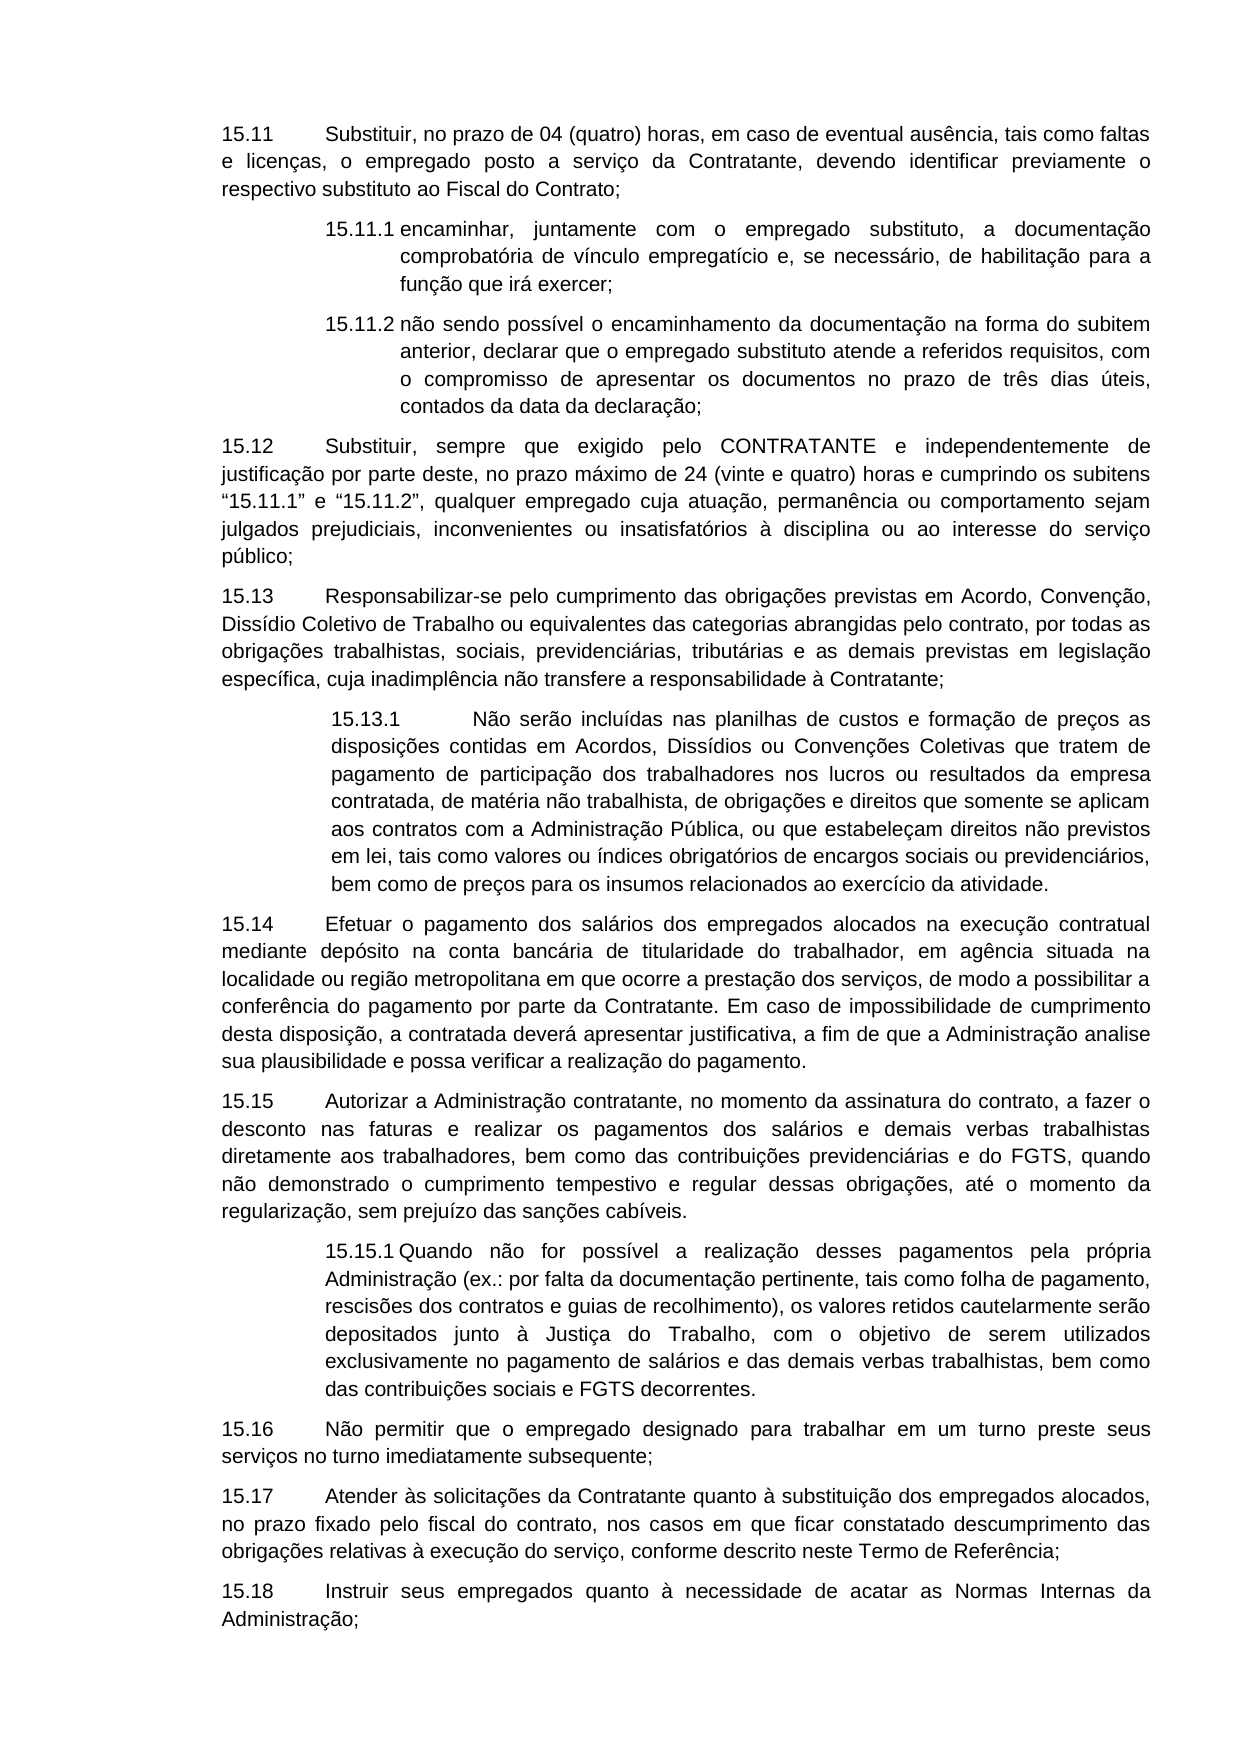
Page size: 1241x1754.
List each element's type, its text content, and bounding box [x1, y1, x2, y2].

list Não serão incluídas nas planilhas de custos e formação de preços as disposições contidas em Acordos, Dissídios ou Convenções Coletivas que tratem de pagamento de participação dos trabalhadores nos lucros ou resultados da empresa contratada, de matéria não trabalhista, de obrigações e direitos que somente se aplicam aos contratos com a Administração Pública, ou que estabeleçam direitos não previstos em lei, tais como valores ou índices obrigatórios de encargos sociais ou previdenciários, bem como de preços para os insumos relacionados ao exercício da atividade. [331, 707, 1152, 896]
list Efetuar o pagamento dos salários dos empregados alocados na execução contratual mediante depósito na conta bancária de titularidade do trabalhador, em agência situada na localidade ou região metropolitana em que ocorre a prestação dos serviços, de modo a possibilitar a conferência do pagamento por parte da Contratante. Em caso de impossibilidade de cumprimento desta disposição, a contratada deverá apresentar justificativa, a fim de que a Administração analise sua plausibilidade e possa verificar a realização do pagamento. [221, 912, 1152, 1073]
list Quando não for possível a realização desses pagamentos pela própria Administração (ex.: por falta da documentação pertinente, tais como folha de pagamento, rescisões dos contratos e guias de recolhimento), os valores retidos cautelarmente serão depositados junto à Justiça do Trabalho, com o objetivo de serem utilizados exclusivamente no pagamento de salários e das demais verbas trabalhistas, bem como das contribuições sociais e FGTS decorrentes. [325, 1239, 1152, 1401]
list Autorizar a Administração contratante, no momento da assinatura do contrato, a fazer o desconto nas faturas e realizar os pagamentos dos salários e demais verbas trabalhistas diretamente aos trabalhadores, bem como das contribuições previdenciárias e do FGTS, quando não demonstrado o cumprimento tempestivo e regular dessas obrigações, até o momento da regularização, sem prejuízo das sanções cabíveis. [221, 1089, 1152, 1223]
list Atender às solicitações da Contratante quanto à substituição dos empregados alocados, no prazo fixado pelo fiscal do contrato, nos casos em que ficar constatado descumprimento das obrigações relativas à execução do serviço, conforme descrito neste Termo de Referência; [221, 1484, 1152, 1563]
list Responsabilizar-se pelo cumprimento das obrigações previstas em Acordo, Convenção, Dissídio Coletivo de Trabalho ou equivalentes das categorias abrangidas pelo contrato, por todas as obrigações trabalhistas, sociais, previdenciárias, tributárias e as demais previstas em legislação específica, cuja inadimplência não transfere a responsabilidade à Contratante; [221, 584, 1152, 691]
list encaminhar, juntamente com o empregado substituto, a documentação comprobatória de vínculo empregatício e, se necessário, de habilitação para a função que irá exercer; [325, 217, 1152, 296]
list Não permitir que o empregado designado para trabalhar em um turno preste seus serviços no turno imediatamente subsequente; [221, 1417, 1152, 1468]
list Instruir seus empregados quanto à necessidade de acatar as Normas Internas da Administração; [221, 1579, 1152, 1631]
list Substituir, sempre que exigido pelo CONTRATANTE e independentemente de justificação por parte deste, no prazo máximo de 24 (vinte e quatro) horas e cumprindo os subitens “15.11.1” e “15.11.2”, qualquer empregado cuja atuação, permanência ou comportamento sejam julgados prejudiciais, inconvenientes ou insatisfatórios à disciplina ou ao interesse do serviço público; [221, 434, 1152, 568]
list não sendo possível o encaminhamento da documentação na forma do subitem anterior, declarar que o empregado substituto atende a referidos requisitos, com o compromisso de apresentar os documentos no prazo de três dias úteis, contados da data da declaração; [325, 312, 1152, 418]
list Substituir, no prazo de 04 (quatro) horas, em caso de eventual ausência, tais como faltas e licenças, o empregado posto a serviço da Contratante, devendo identificar previamente o respectivo substituto ao Fiscal do Contrato; [221, 122, 1152, 201]
